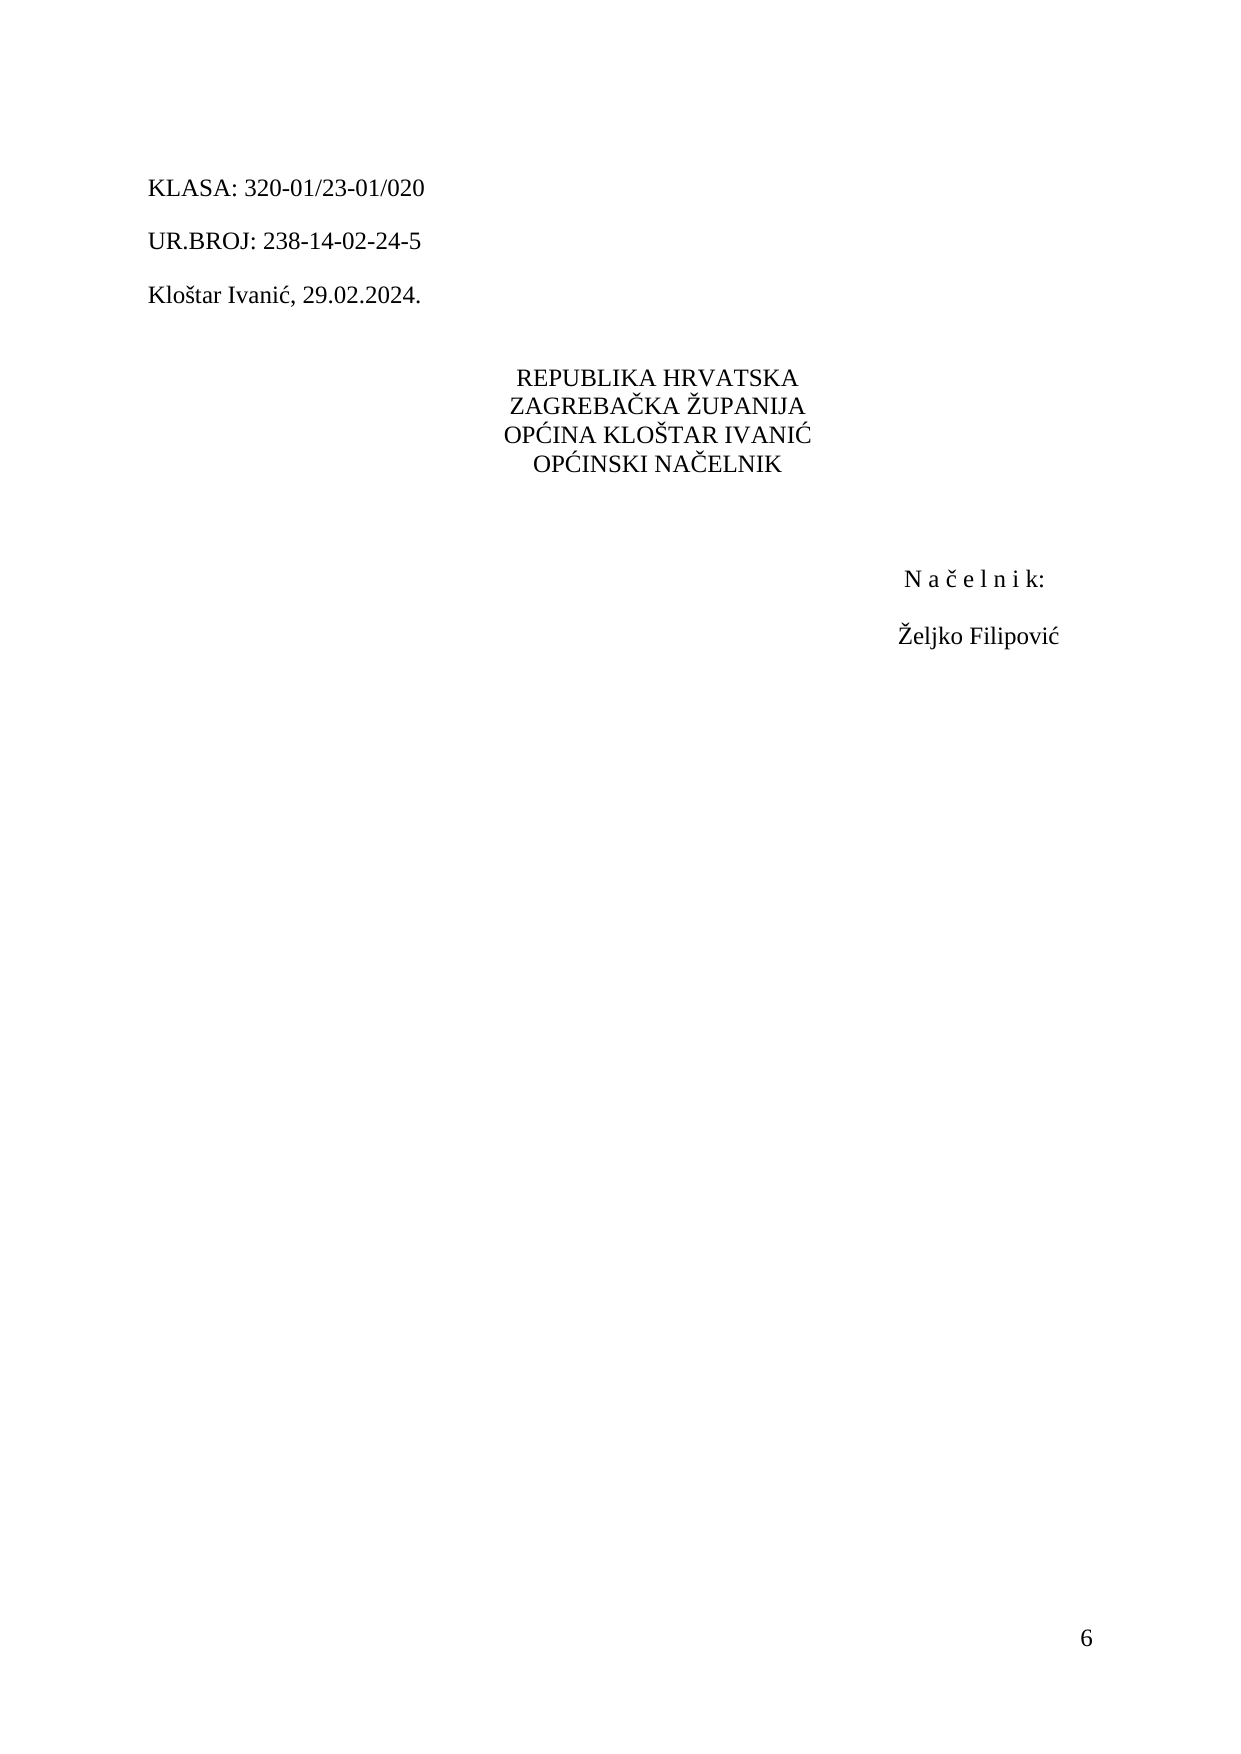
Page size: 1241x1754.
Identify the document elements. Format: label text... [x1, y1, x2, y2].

list Željko Filipović [223, 621, 1093, 650]
text Kloštar Ivanić, 29.02.2024. [148, 280, 1093, 309]
list OPĆINA KLOŠTAR IVANIĆ [223, 420, 1093, 449]
text KLASA: 320-01/23-01/020 [148, 173, 1093, 201]
list OPĆINSKI NAČELNIK [223, 449, 1093, 478]
text UR.BROJ: 238-14-02-24-5 [148, 226, 1093, 255]
list ZAGREBAČKA ŽUPANIJA [223, 391, 1093, 420]
list REPUBLIKA HRVATSKA [223, 363, 1093, 391]
list N a č e l n i k: [223, 564, 1093, 593]
